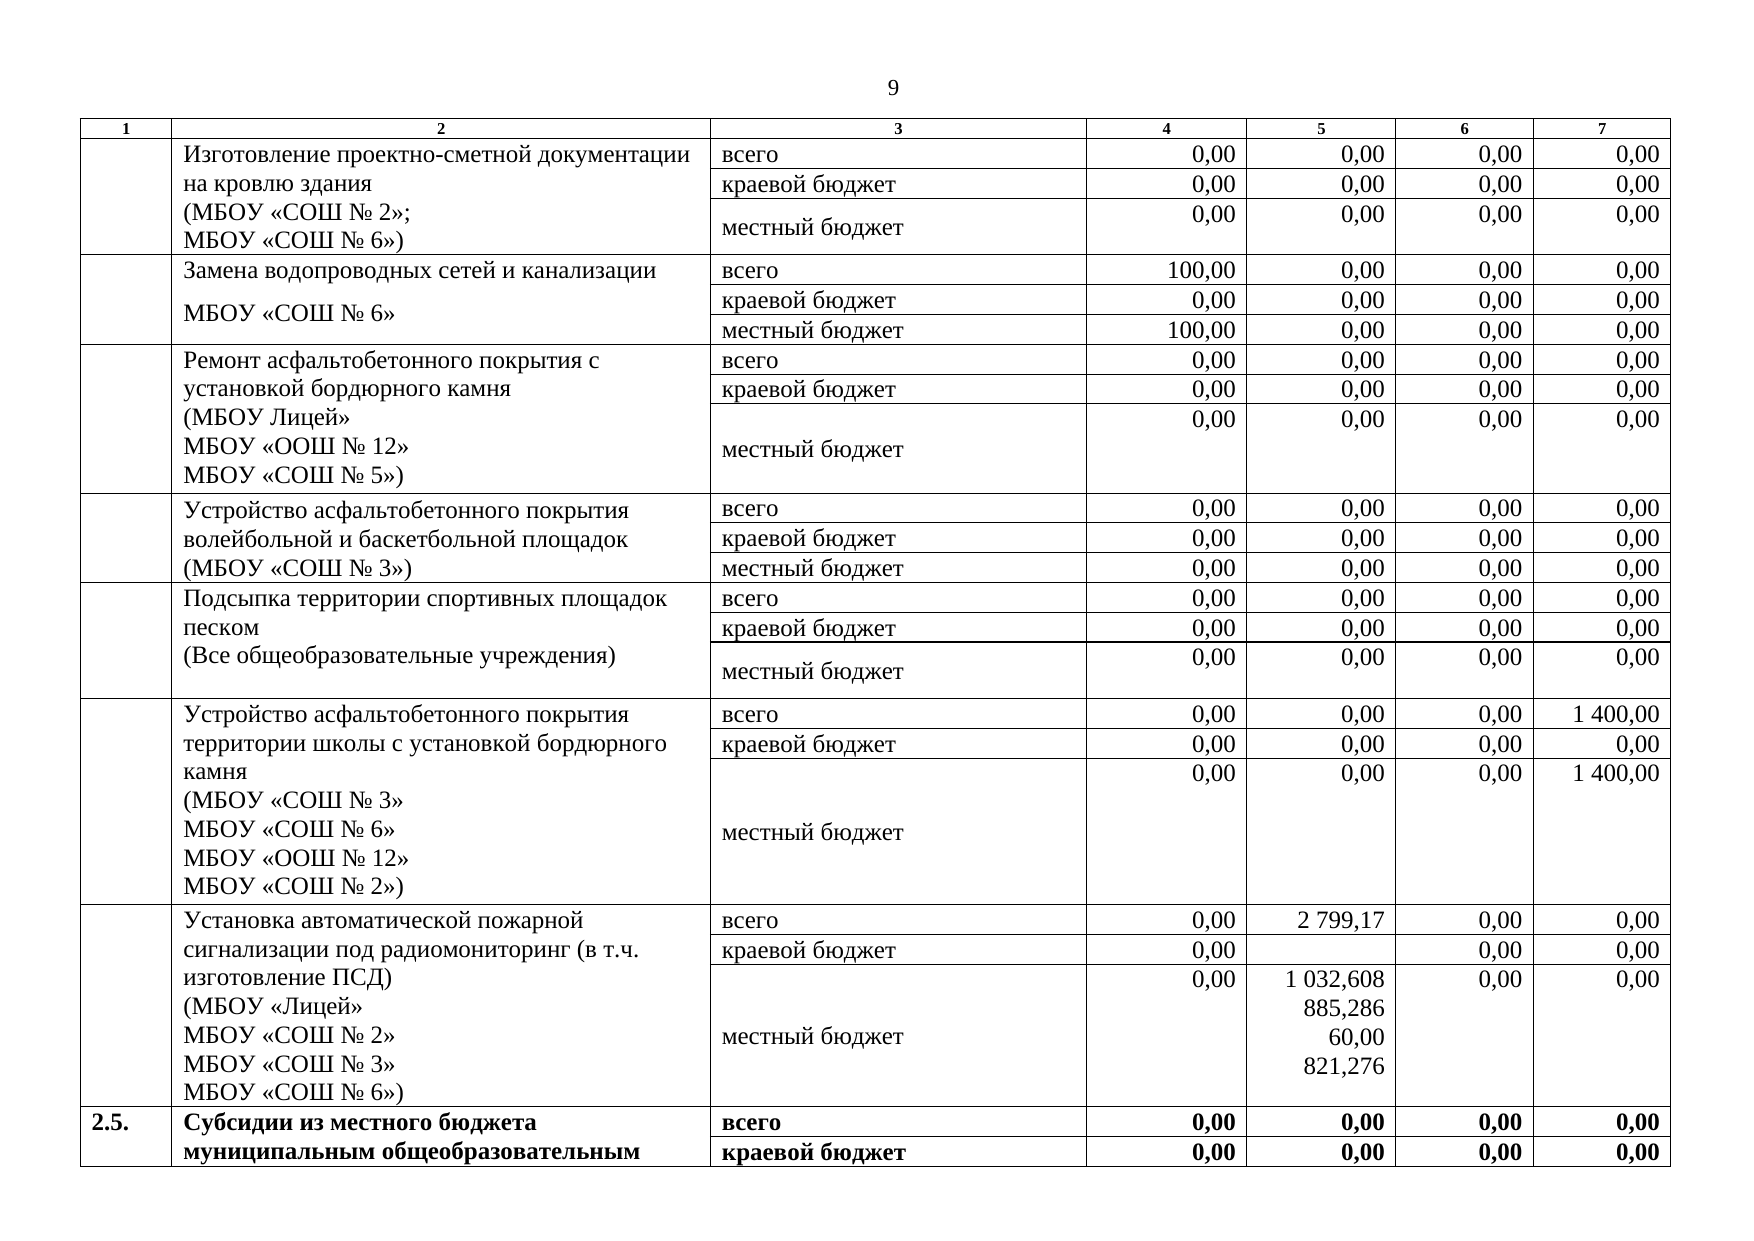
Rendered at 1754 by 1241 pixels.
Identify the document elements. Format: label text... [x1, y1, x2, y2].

table_cell 0,00 [1247, 199, 1395, 254]
table_cell местный бюджет [711, 965, 1086, 1106]
table_cell 0,00 [1396, 729, 1533, 757]
table_header 6 [1396, 119, 1533, 138]
table_cell 0,00 [1087, 169, 1246, 198]
table_cell 0,00 [1087, 553, 1246, 582]
table_header 2 [172, 119, 710, 138]
table_cell 0,00 [1534, 494, 1670, 522]
table_cell 0,00 [1247, 169, 1395, 198]
table_cell 0,00 [1534, 553, 1670, 582]
table_cell краевой бюджет [711, 613, 1086, 641]
table_header 5 [1247, 119, 1395, 138]
table_cell 0,00 [1247, 643, 1395, 698]
table_cell 0,00 [1087, 345, 1246, 373]
table_cell 0,00 [1396, 523, 1533, 552]
table_cell 0,00 [1396, 494, 1533, 522]
table_cell 0,00 [1534, 345, 1670, 373]
table_cell 0,00 [1534, 169, 1670, 198]
table_cell 0,00 [1396, 583, 1533, 612]
table_cell местный бюджет [711, 643, 1086, 698]
table_cell 0,00 [1396, 285, 1533, 314]
table_cell 0,00 [1087, 199, 1246, 254]
table_cell 0,00 [1396, 199, 1533, 254]
table_cell 0,00 [1534, 1137, 1670, 1166]
table_cell 0,00 [1087, 404, 1246, 492]
table_cell 0,00 [1396, 345, 1533, 373]
table_cell 0,00 [1087, 494, 1246, 522]
table_cell 0,00 [1247, 1137, 1395, 1166]
table_cell [81, 583, 171, 698]
table_cell Устройство асфальтобетонного покрытия волейбольной и баскетбольной площадок (МБОУ «СОШ № 3») [172, 494, 710, 582]
table_cell 0,00 [1087, 613, 1246, 641]
table_cell 0,00 [1247, 255, 1395, 284]
table_cell Установка автоматической пожарной сигнализации под радиомониторинг (в т.ч. изготовление ПСД) (МБОУ «Лицей» МБОУ «СОШ № 2» МБОУ «СОШ № 3» МБОУ «СОШ № 6») [172, 905, 710, 1106]
table_cell 0,00 [1396, 255, 1533, 284]
table_header 1 [81, 119, 171, 138]
table_cell 0,00 [1534, 643, 1670, 698]
table_cell всего [711, 255, 1086, 284]
table_cell 0,00 [1087, 643, 1246, 698]
table_cell краевой бюджет [711, 169, 1086, 198]
table_cell [81, 494, 171, 582]
table_cell 2 799,17 [1247, 905, 1395, 934]
table_cell местный бюджет [711, 404, 1086, 492]
table_cell 0,00 [1247, 1107, 1395, 1136]
table_cell 0,00 [1534, 315, 1670, 344]
table_cell 0,00 [1247, 613, 1395, 641]
table_cell 0,00 [1396, 643, 1533, 698]
table_cell Ремонт асфальтобетонного покрытия с установкой бордюрного камня (МБОУ Лицей» МБОУ «ООШ № 12» МБОУ «СОШ № 5») [172, 345, 710, 492]
table_cell 0,00 [1396, 1107, 1533, 1136]
table_cell 0,00 [1534, 255, 1670, 284]
table_cell Устройство асфальтобетонного покрытия территории школы с установкой бордюрного камня (МБОУ «СОШ № 3» МБОУ «СОШ № 6» МБОУ «ООШ № 12» МБОУ «СОШ № 2») [172, 699, 710, 904]
table_cell 0,00 [1534, 139, 1670, 168]
table_cell 0,00 [1534, 285, 1670, 314]
table_cell 0,00 [1396, 905, 1533, 934]
table_header 3 [711, 119, 1086, 138]
table_cell всего [711, 1107, 1086, 1136]
table_cell 1 400,00 [1534, 699, 1670, 728]
table_cell 0,00 [1396, 699, 1533, 728]
table_cell местный бюджет [711, 759, 1086, 904]
table_cell [81, 905, 171, 1106]
table_cell 100,00 [1087, 255, 1246, 284]
table_cell [81, 255, 171, 344]
table_cell 100,00 [1087, 315, 1246, 344]
table_cell 0,00 [1534, 905, 1670, 934]
table_cell местный бюджет [711, 199, 1086, 254]
table_cell 0,00 [1087, 1107, 1246, 1136]
table_cell краевой бюджет [711, 1137, 1086, 1166]
table_cell краевой бюджет [711, 375, 1086, 403]
table_cell местный бюджет [711, 315, 1086, 344]
table_cell 0,00 [1087, 375, 1246, 403]
table_cell 0,00 [1247, 375, 1395, 403]
table_cell 0,00 [1396, 139, 1533, 168]
table_cell 0,00 [1087, 935, 1246, 963]
table_cell 0,00 [1247, 729, 1395, 757]
table_cell 0,00 [1247, 315, 1395, 344]
table_cell 0,00 [1396, 965, 1533, 1106]
table_cell Замена водопроводных сетей и канализации МБОУ «СОШ № 6» [172, 255, 710, 344]
table_cell всего [711, 905, 1086, 934]
table_cell 0,00 [1087, 285, 1246, 314]
table_cell 0,00 [1534, 935, 1670, 963]
table_cell 0,00 [1396, 553, 1533, 582]
table_cell всего [711, 583, 1086, 612]
table_cell 0,00 [1534, 1107, 1670, 1136]
table_cell [81, 345, 171, 492]
table_cell 0,00 [1247, 553, 1395, 582]
table_cell 0,00 [1534, 729, 1670, 757]
table_cell Изготовление проектно-сметной документации на кровлю здания (МБОУ «СОШ № 2»; МБОУ «СОШ № 6») [172, 139, 710, 254]
table_cell 0,00 [1396, 375, 1533, 403]
table_cell 0,00 [1087, 729, 1246, 757]
table_cell 0,00 [1396, 759, 1533, 904]
table_cell 1 032,608 885,286 60,00 821,276 [1247, 965, 1395, 1106]
table_cell 1 400,00 [1534, 759, 1670, 904]
table_cell 0,00 [1247, 759, 1395, 904]
table_cell 0,00 [1087, 523, 1246, 552]
table_cell всего [711, 494, 1086, 522]
table_cell 0,00 [1247, 494, 1395, 522]
table_cell 0,00 [1534, 583, 1670, 612]
table_cell [1247, 935, 1395, 963]
table_cell 0,00 [1534, 613, 1670, 641]
table_cell 0,00 [1247, 523, 1395, 552]
table_cell 0,00 [1087, 1137, 1246, 1166]
table_cell 0,00 [1396, 935, 1533, 963]
table_header 4 [1087, 119, 1246, 138]
table_cell Подсыпка территории спортивных площадок песком (Все общеобразовательные учреждения) [172, 583, 710, 698]
table_cell 0,00 [1534, 199, 1670, 254]
table_cell краевой бюджет [711, 935, 1086, 963]
table_cell 0,00 [1247, 285, 1395, 314]
table_cell 0,00 [1396, 169, 1533, 198]
table_cell [81, 139, 171, 254]
table_cell всего [711, 345, 1086, 373]
table_cell 0,00 [1087, 699, 1246, 728]
table_cell 0,00 [1247, 699, 1395, 728]
table_cell 0,00 [1534, 375, 1670, 403]
table_cell 0,00 [1087, 583, 1246, 612]
table_cell 0,00 [1534, 965, 1670, 1106]
table_cell 0,00 [1247, 404, 1395, 492]
table_cell 0,00 [1534, 404, 1670, 492]
table_cell 0,00 [1247, 139, 1395, 168]
table_cell 0,00 [1396, 404, 1533, 492]
table_cell 0,00 [1396, 613, 1533, 641]
table_cell 2.5. [81, 1107, 171, 1166]
table_cell 0,00 [1396, 315, 1533, 344]
table_cell 0,00 [1087, 905, 1246, 934]
table_cell 0,00 [1534, 523, 1670, 552]
table_cell 0,00 [1396, 1137, 1533, 1166]
table_header 7 [1534, 119, 1670, 138]
table_cell местный бюджет [711, 553, 1086, 582]
table_cell краевой бюджет [711, 285, 1086, 314]
table_cell 0,00 [1247, 583, 1395, 612]
table_cell всего [711, 139, 1086, 168]
table_cell 0,00 [1087, 965, 1246, 1106]
table_cell [81, 699, 171, 904]
table_cell краевой бюджет [711, 729, 1086, 757]
table_cell 0,00 [1247, 345, 1395, 373]
table_cell 0,00 [1087, 759, 1246, 904]
table_cell краевой бюджет [711, 523, 1086, 552]
table_cell всего [711, 699, 1086, 728]
table_cell Субсидии из местного бюджета муниципальным общеобразовательным учреждениям Дальнереченского городского округа на модернизацию технологического оборудования школьных столовых [172, 1107, 710, 1166]
table_cell 0,00 [1087, 139, 1246, 168]
